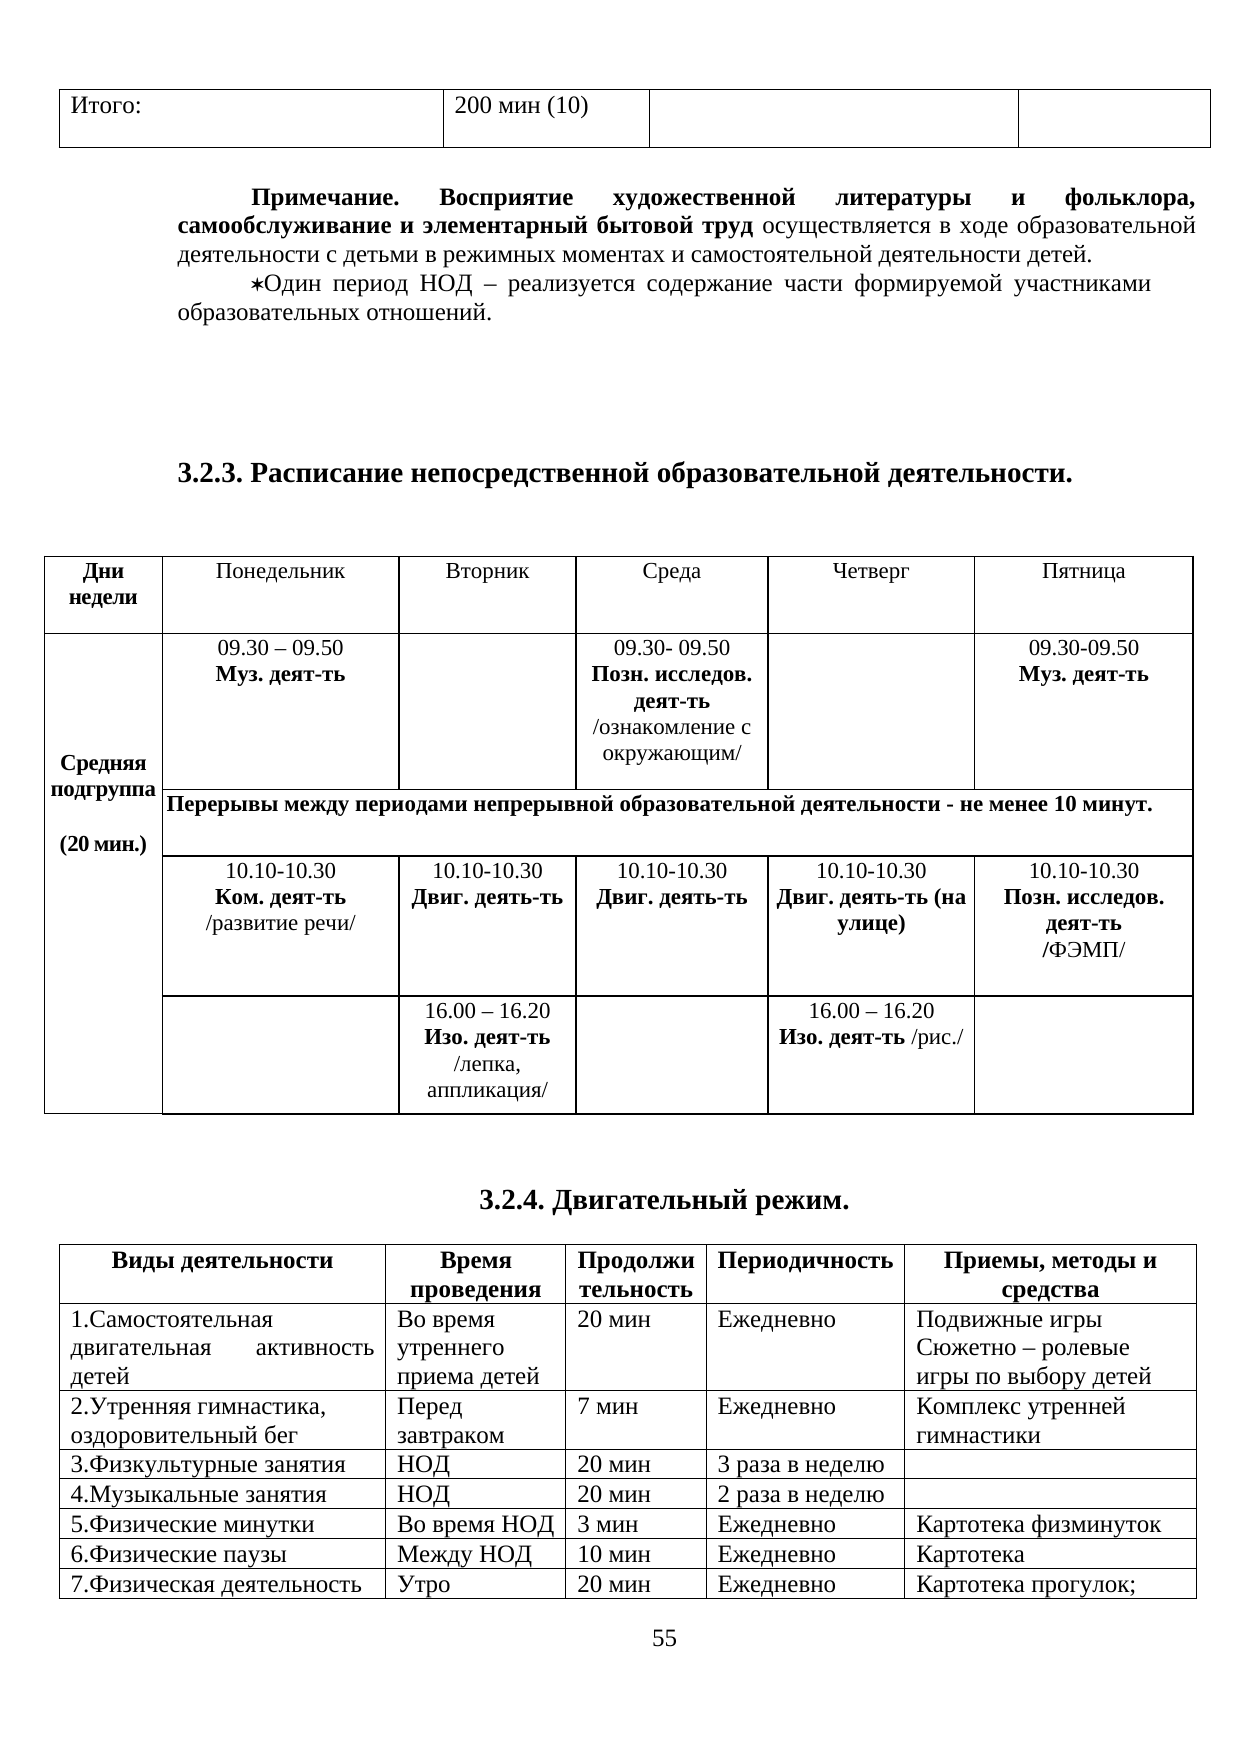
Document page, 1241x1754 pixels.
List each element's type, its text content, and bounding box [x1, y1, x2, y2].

table_cell НОД [386, 1479, 565, 1508]
table_cell Комплекс утренней гимнастики [905, 1391, 1196, 1448]
table_cell Во время утреннего приема детей [386, 1304, 565, 1390]
table_header Четверг [769, 557, 974, 632]
table_cell Ежедневно [707, 1304, 904, 1390]
table_cell Подвижные игры Сюжетно – ролевые игры по выбору детей [905, 1304, 1196, 1390]
table_cell Средняя подгруппа (20 мин.) [45, 634, 162, 1113]
table_cell 3 мин [566, 1509, 706, 1538]
table_header Среда [577, 557, 767, 632]
table_cell 10.10-10.30 Двиг. деять-ть [400, 857, 575, 995]
text 3.2.4. Двигательный режим. [177, 1182, 1152, 1215]
table_cell 10.10-10.30 Двиг. деять-ть (на улице) [769, 857, 974, 995]
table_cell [905, 1569, 1196, 1597]
table_cell [577, 997, 767, 1113]
table_cell 20 мин [566, 1569, 706, 1597]
table_cell Ежедневно [707, 1539, 904, 1568]
table_cell 10 мин [566, 1539, 706, 1568]
table_cell Перерывы между периодами непрерывной образовательной деятельности - не менее 10 минут. [163, 790, 1192, 855]
table_cell Картотека физминуток [905, 1509, 1196, 1538]
table_cell 6.Физические паузы [60, 1539, 385, 1568]
table_header Вторник [400, 557, 575, 632]
table_cell 20 мин [566, 1450, 706, 1478]
table_cell 1.Самостоятельная двигательная активность детей [60, 1304, 385, 1390]
table_cell 09.30 – 09.50 Муз. деят-ть [163, 634, 398, 789]
table_header Виды деятельности [60, 1245, 385, 1303]
table_cell 10.10-10.30 Двиг. деять-ть [577, 857, 767, 995]
text Примечание. Восприятие художественной литературы и фольклора, самообслуживание и элементарный бытовой труд осуществляется в ходе образовательной деятельности с детьми в режимных моментах и самостоятельной деятельности детей. [177, 182, 1196, 268]
table_cell Итого: [60, 90, 443, 147]
table_cell 4.Музыкальные занятия [60, 1479, 385, 1508]
table_cell [163, 997, 398, 1113]
table_header Пятница [975, 557, 1192, 632]
table_cell Перед завтраком [386, 1391, 565, 1448]
table_cell Картотека [905, 1539, 1196, 1568]
table_cell 16.00 – 16.20 Изо. деят-ть /рис./ [769, 997, 974, 1113]
table_cell 2.Утренняя гимнастика, оздоровительный бег [60, 1391, 385, 1448]
table_cell 10.10-10.30 Ком. деят-ть /развитие речи/ [163, 857, 398, 995]
text 3.2.3. Расписание непосредственной образовательной деятельности. [177, 455, 1152, 488]
table_cell НОД [386, 1450, 565, 1478]
table_cell 2 раза в неделю [707, 1479, 904, 1508]
table_cell Утро [386, 1569, 565, 1597]
table_header Дни недели [45, 557, 162, 632]
table_cell [975, 997, 979, 1113]
table_cell Во время НОД [386, 1509, 565, 1538]
table_cell [400, 634, 575, 789]
table_cell 200 мин (10) [444, 90, 649, 147]
table_cell [769, 634, 974, 789]
table_cell 09.30- 09.50 Позн. исследов. деят-ть /ознакомление с окружающим/ [577, 634, 767, 789]
table_header Периодичность [707, 1245, 904, 1303]
table_cell 20 мин [566, 1304, 706, 1390]
table_cell Ежедневно [707, 1509, 904, 1538]
table_cell 5.Физические минутки [60, 1509, 385, 1538]
table_cell [650, 90, 1018, 147]
table_header Понедельник [163, 557, 398, 632]
table_cell Ежедневно [707, 1391, 904, 1448]
table_cell 09.30-09.50 Муз. деят-ть [975, 634, 1192, 789]
table_cell 7 мин [566, 1391, 706, 1448]
table_cell Ежедневно [707, 1569, 904, 1597]
table_cell Между НОД [386, 1539, 565, 1568]
table_header Время проведения [386, 1245, 565, 1303]
text Один период НОД – реализуется содержание части формируемой участниками образовательных отношений. [177, 268, 1152, 326]
table_header Приемы, методы и средства [905, 1245, 1196, 1303]
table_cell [60, 1569, 385, 1597]
table_header Продолжи тельность [566, 1245, 706, 1303]
table_cell [905, 1479, 1196, 1508]
table_cell 20 мин [566, 1479, 706, 1508]
table_cell [1019, 90, 1210, 147]
table_cell 10.10-10.30 Позн. исследов. деят-ть /ФЭМП/ [975, 857, 1192, 995]
table_cell [905, 1450, 1196, 1478]
table_cell 3 раза в неделю [707, 1450, 904, 1478]
table_cell 3.Физкультурные занятия [60, 1450, 385, 1478]
